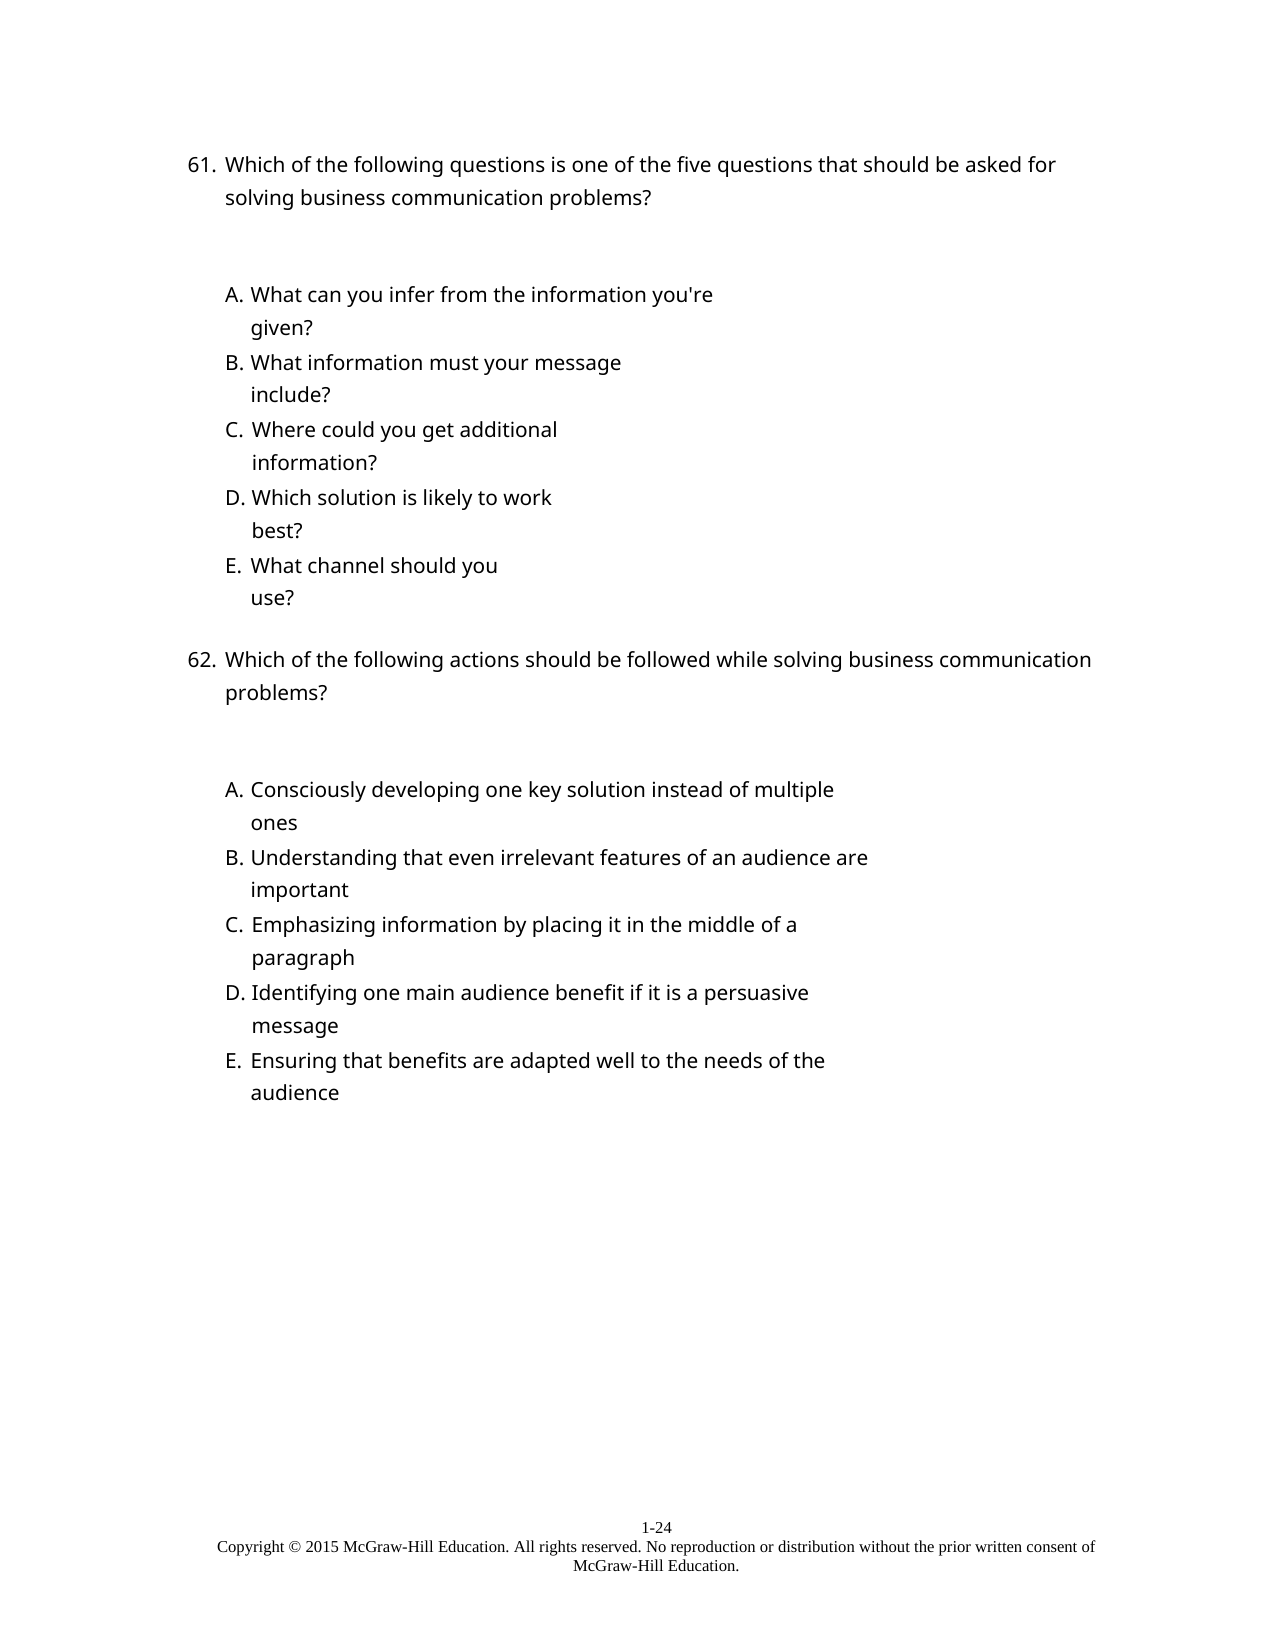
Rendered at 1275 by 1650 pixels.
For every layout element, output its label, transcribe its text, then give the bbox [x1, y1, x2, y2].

table_header 62. [188, 645, 225, 1111]
table_header Which of the following actions should be followed while solving business communication problems? [225, 645, 1125, 1111]
table_header Which of the following questions is one of the five questions that should be asked for solving business communication problems? [225, 150, 1125, 616]
table_header 61. [188, 150, 225, 616]
